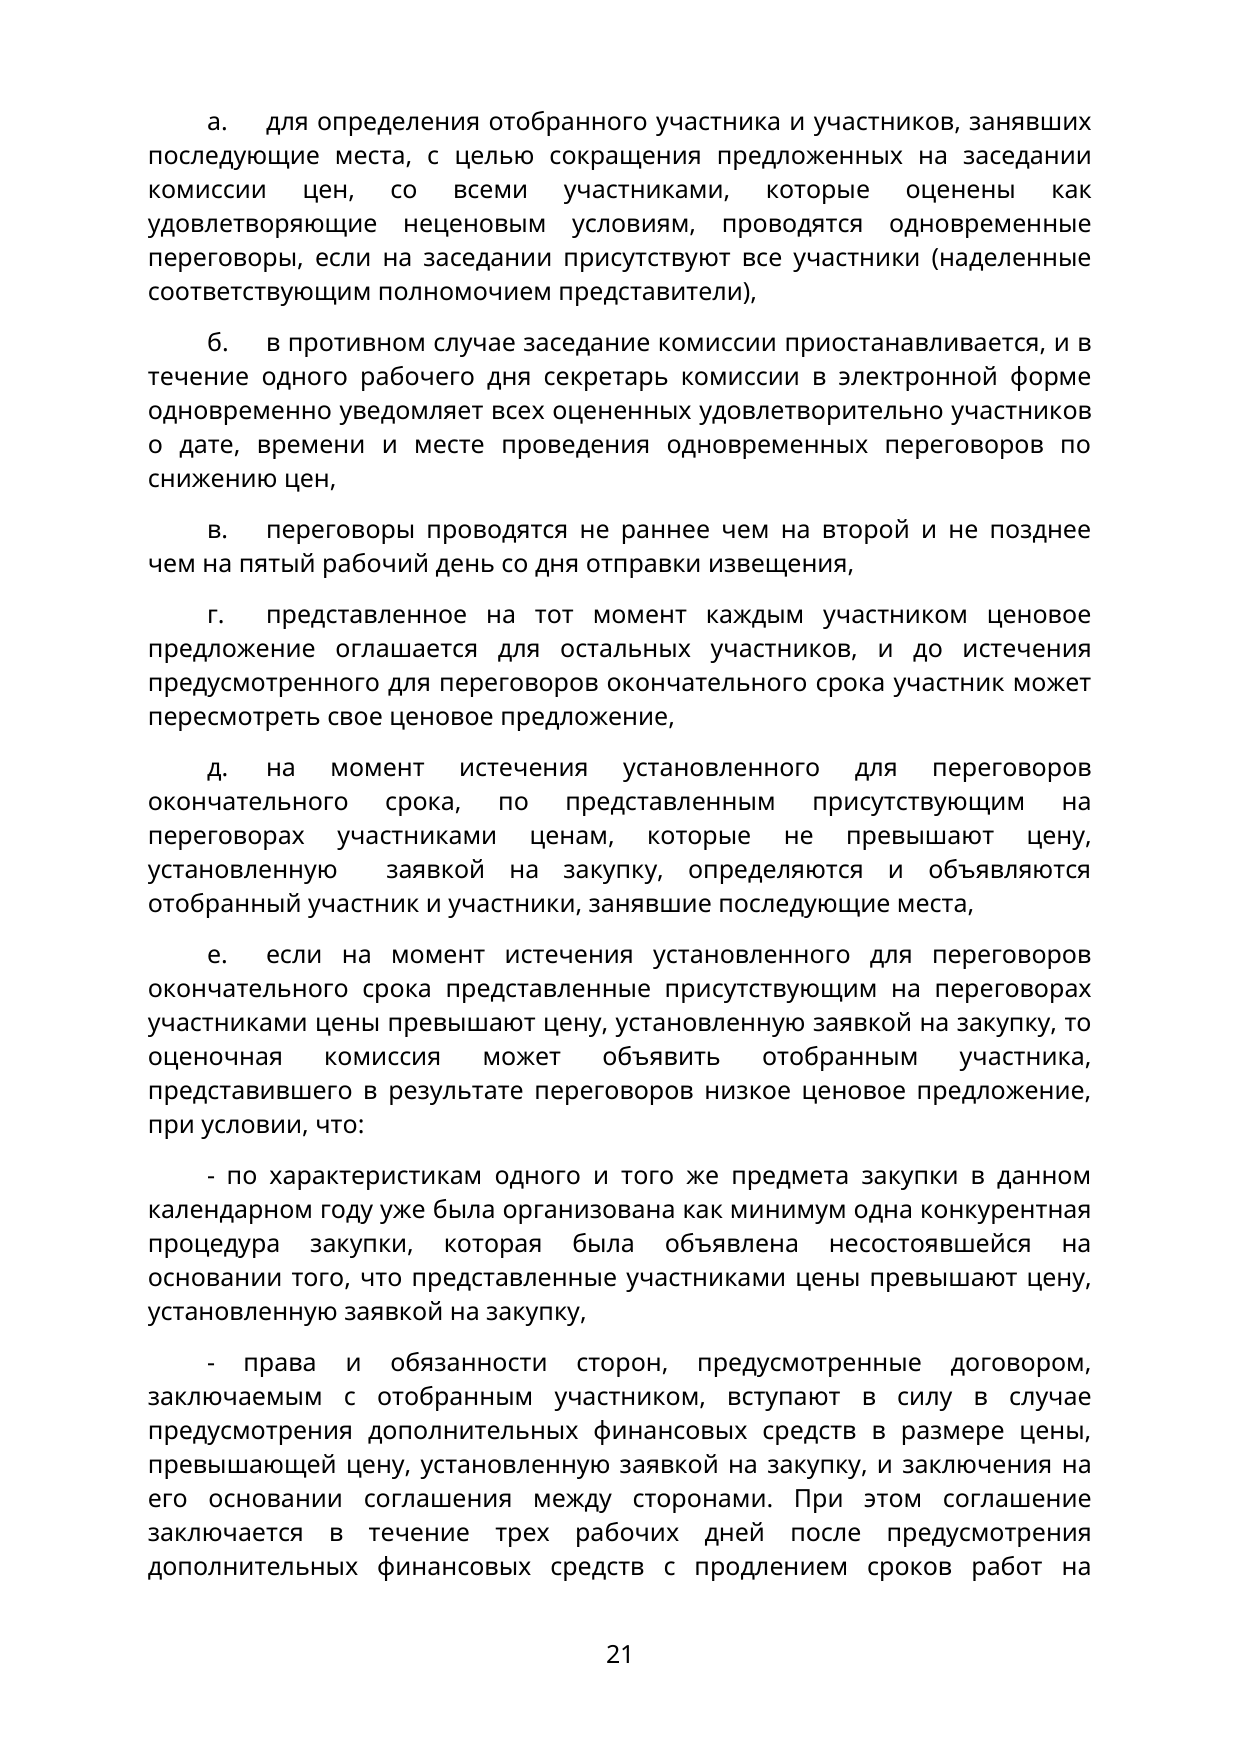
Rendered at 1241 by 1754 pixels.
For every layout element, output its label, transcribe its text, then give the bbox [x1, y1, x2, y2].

text а. для определения отобранного участника и участников, занявших последующие места, с целью сокращения предложенных на заседании комиссии цен, со всеми участниками, которые оценены как удовлетворяющие неценовым условиям, проводятся одновременные переговоры, если на заседании присутствуют все участники (наделенные соответствующим полномочием представители), [148, 103, 1092, 308]
text д. на момент истечения установленного для переговоров окончательного срока, по представленным присутствующим на переговорах участниками ценам, которые не превышают цену, установленную заявкой на закупку, определяются и объявляются отобранный участник и участники, занявшие последующие места, [148, 749, 1092, 920]
text в. переговоры проводятся не раннее чем на второй и не позднее чем на пятый рабочий день со дня отправки извещения, [148, 512, 1092, 580]
text - по характеристикам одного и того же предмета закупки в данном календарном году уже была организована как минимум одна конкурентная процедура закупки, которая была объявлена несостоявшейся на основании того, что представленные участниками цены превышают цену, установленную заявкой на закупку, [148, 1157, 1092, 1328]
text е. если на момент истечения установленного для переговоров окончательного срока представленные присутствующим на переговорах участниками цены превышают цену, установленную заявкой на закупку, то оценочная комиссия может объявить отобранным участника, представившего в результате переговоров низкое ценовое предложение, при условии, что: [148, 936, 1092, 1141]
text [148, 1344, 1092, 1583]
text б. в противном случае заседание комиссии приостанавливается, и в течение одного рабочего дня секретарь комиссии в электронной форме одновременно уведомляет всех оцененных удовлетворительно участников о дате, времени и месте проведения одновременных переговоров по снижению цен, [148, 325, 1092, 495]
text г. представленное на тот момент каждым участником ценовое предложение оглашается для остальных участников, и до истечения предусмотренного для переговоров окончательного срока участник может пересмотреть свое ценовое предложение, [148, 596, 1092, 733]
